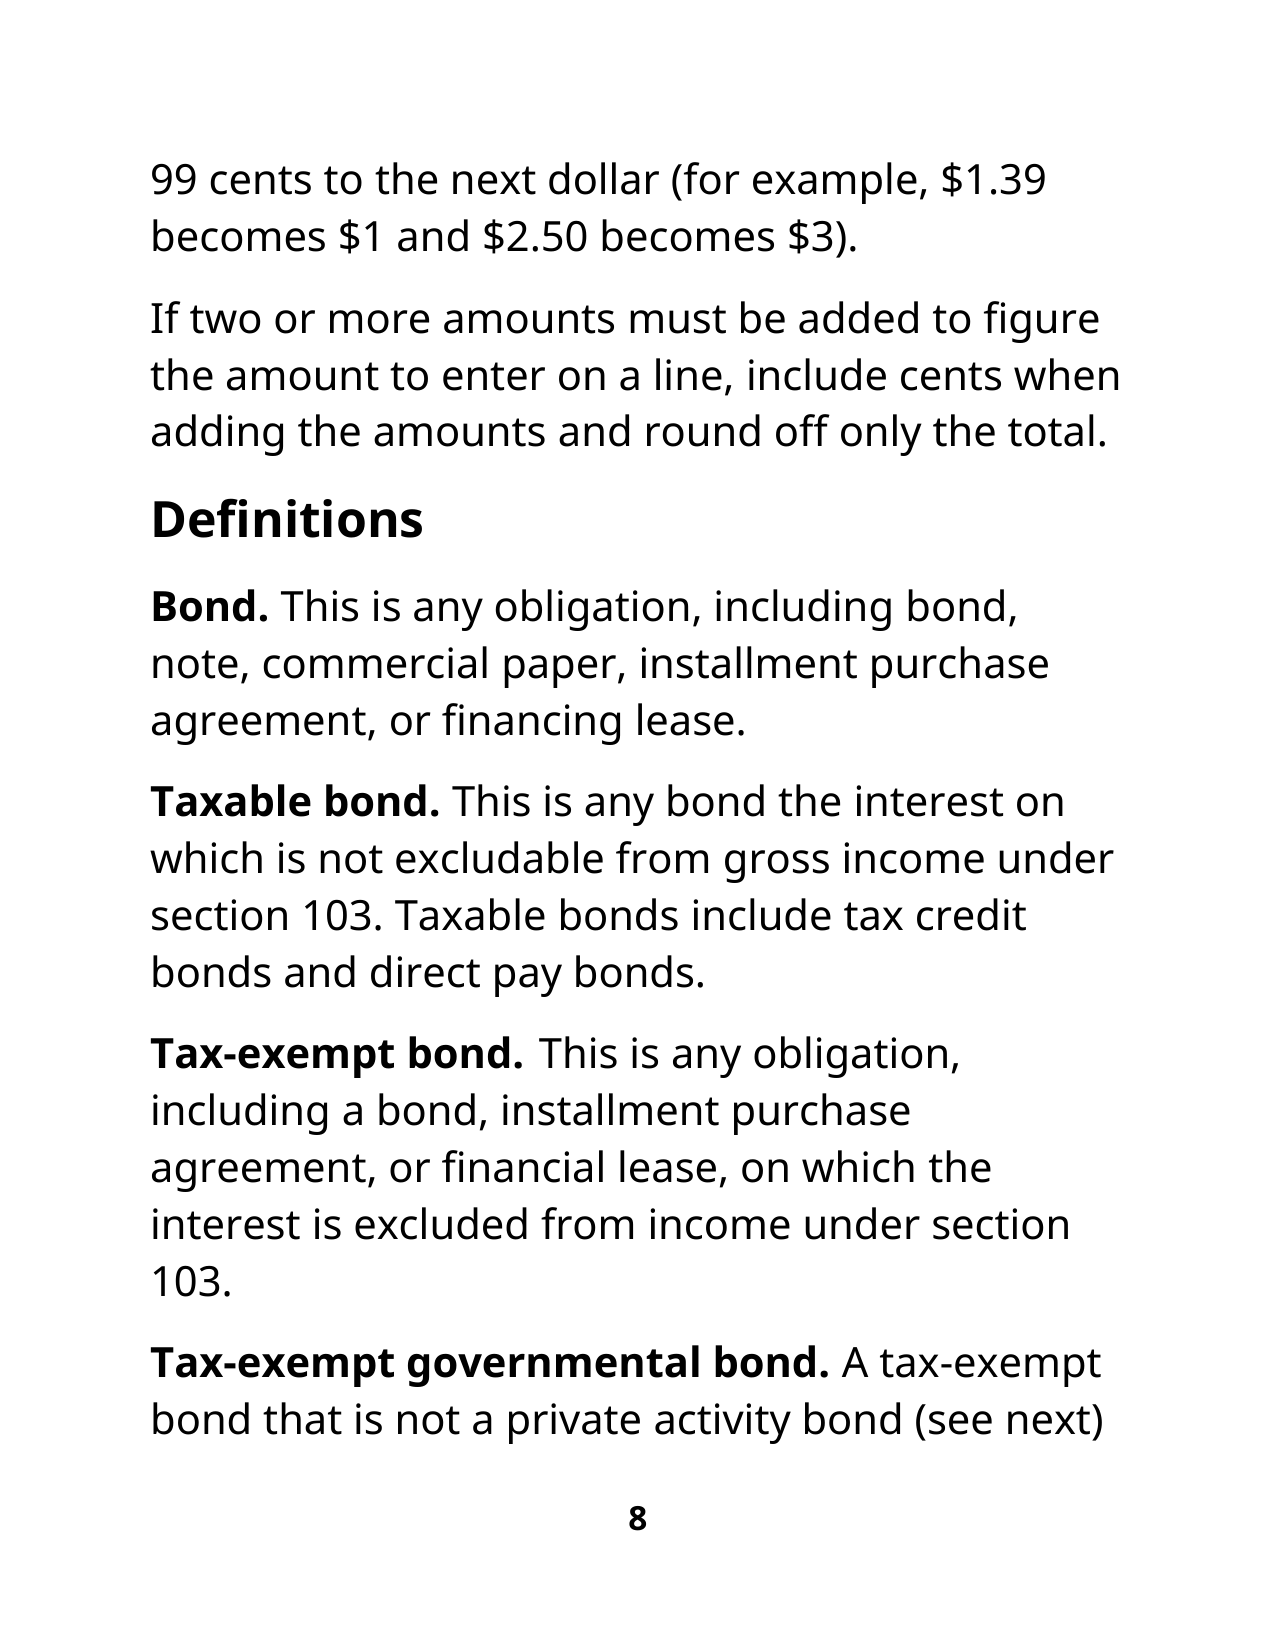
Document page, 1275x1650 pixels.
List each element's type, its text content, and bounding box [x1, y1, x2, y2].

text Taxable bond. This is any bond the interest on which is not excludable from gross income under section 103. Taxable bonds include tax credit bonds and direct pay bonds. [150, 772, 1125, 999]
subtitle Definitions [150, 484, 1125, 552]
text If two or more amounts must be added to figure the amount to enter on a line, include cents when adding the amounts and round off only the total. [150, 288, 1125, 459]
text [150, 150, 1125, 263]
text Tax-exempt bond. This is any obligation, including a bond, installment purchase agreement, or financial lease, on which the interest is excluded from income under section 103. [150, 1024, 1125, 1308]
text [150, 1333, 1125, 1447]
text Bond. This is any obligation, including bond, note, commercial paper, installment purchase agreement, or financing lease. [150, 577, 1125, 747]
